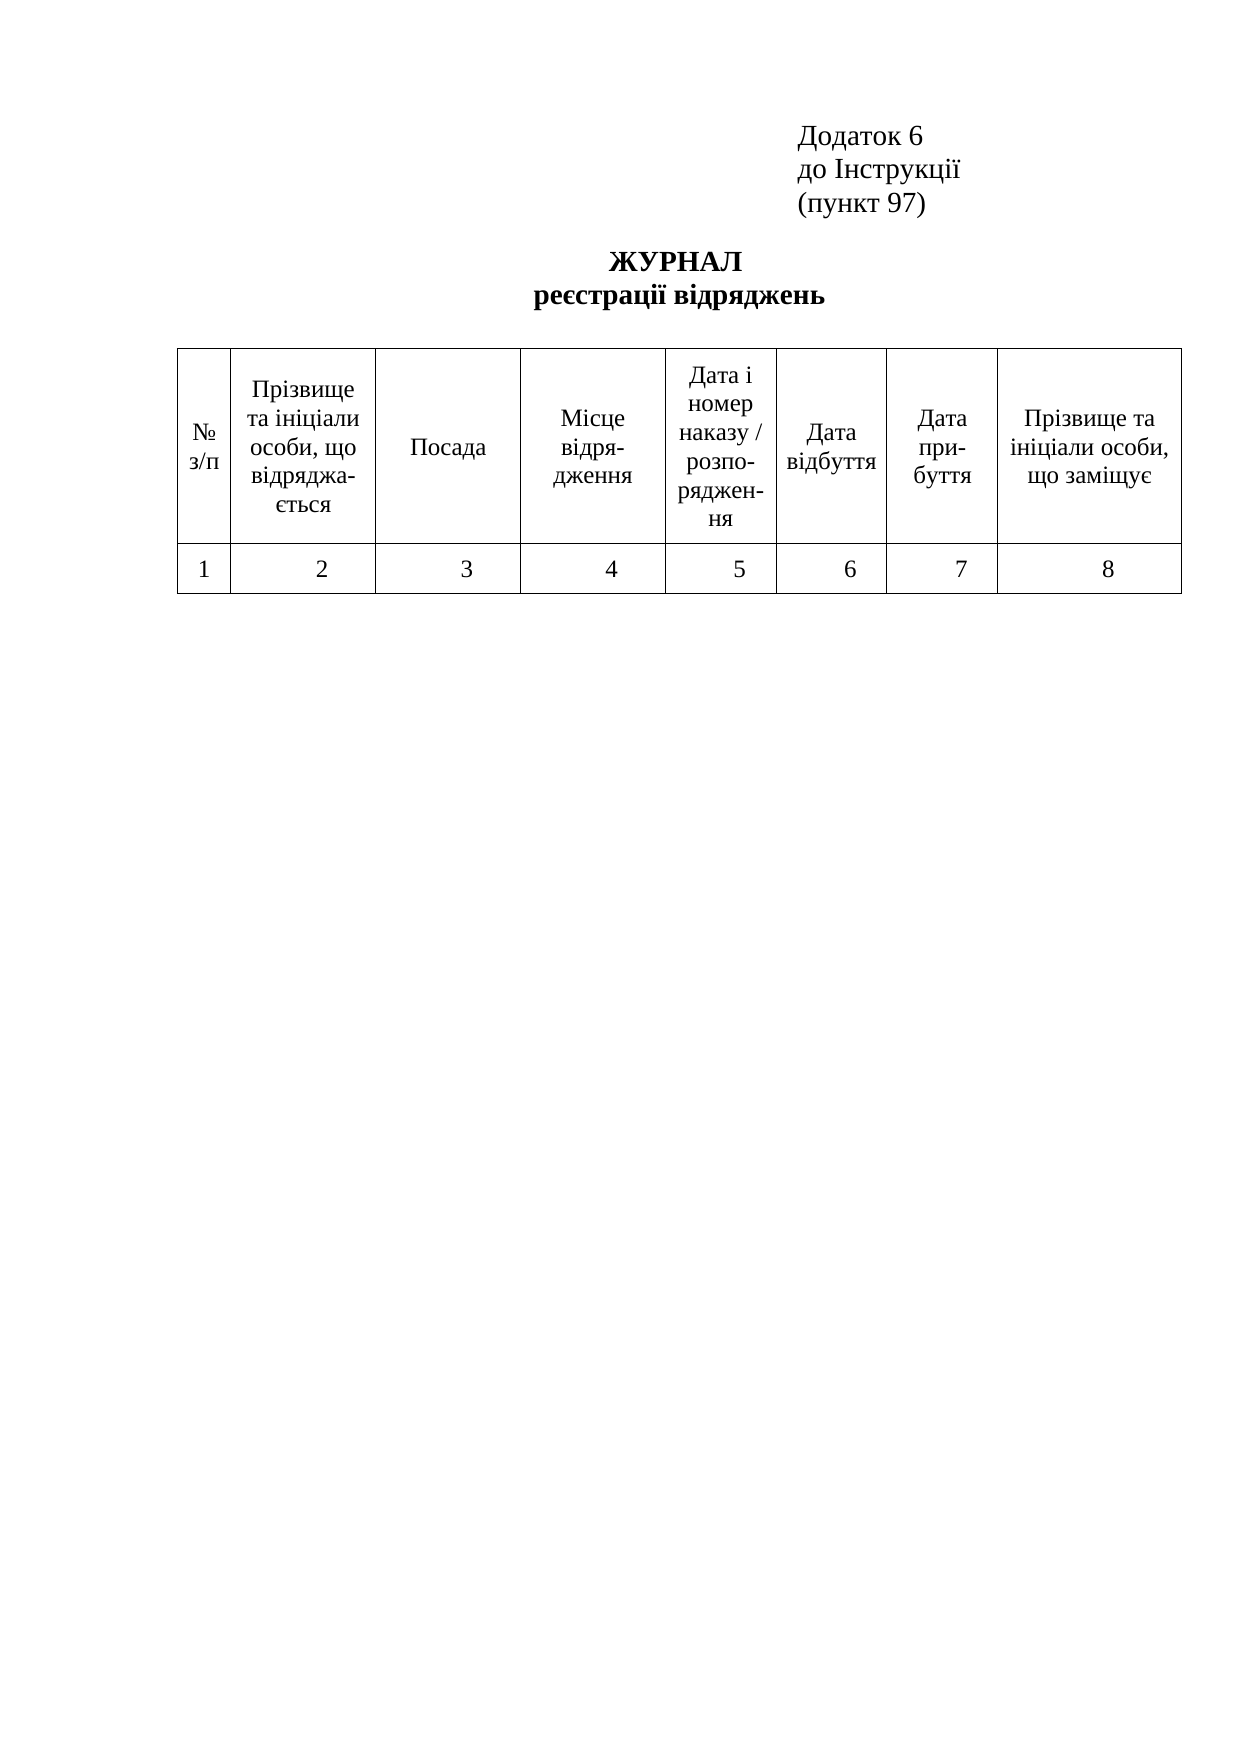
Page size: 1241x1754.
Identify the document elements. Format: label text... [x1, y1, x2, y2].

table_cell 4 [521, 544, 665, 593]
table_header Посада [376, 349, 520, 543]
table_header Місце відря-дження [521, 349, 665, 543]
text Додаток 6 до Інструкції (пункт 97) [797, 118, 1181, 219]
table_cell 8 [998, 544, 1181, 593]
table_cell 1 [178, 544, 230, 593]
table_header № з/п [178, 349, 230, 543]
table_header Прізвище та ініціали особи, що відряджа-ється [231, 349, 375, 543]
table_cell 2 [231, 544, 375, 593]
table_header Дата при-буття [887, 349, 997, 543]
table_cell 7 [887, 544, 997, 593]
table_cell 3 [376, 544, 520, 593]
table_header Прізвище та ініціали особи, що заміщує [998, 349, 1181, 543]
table_header Дата і номер наказу / розпо-ряджен-ня [666, 349, 776, 543]
text ЖУРНАЛ реєстрації відряджень [177, 244, 1181, 311]
table_cell 5 [666, 544, 776, 593]
table_header Дата відбуття [777, 349, 886, 543]
table_cell 6 [777, 544, 886, 593]
